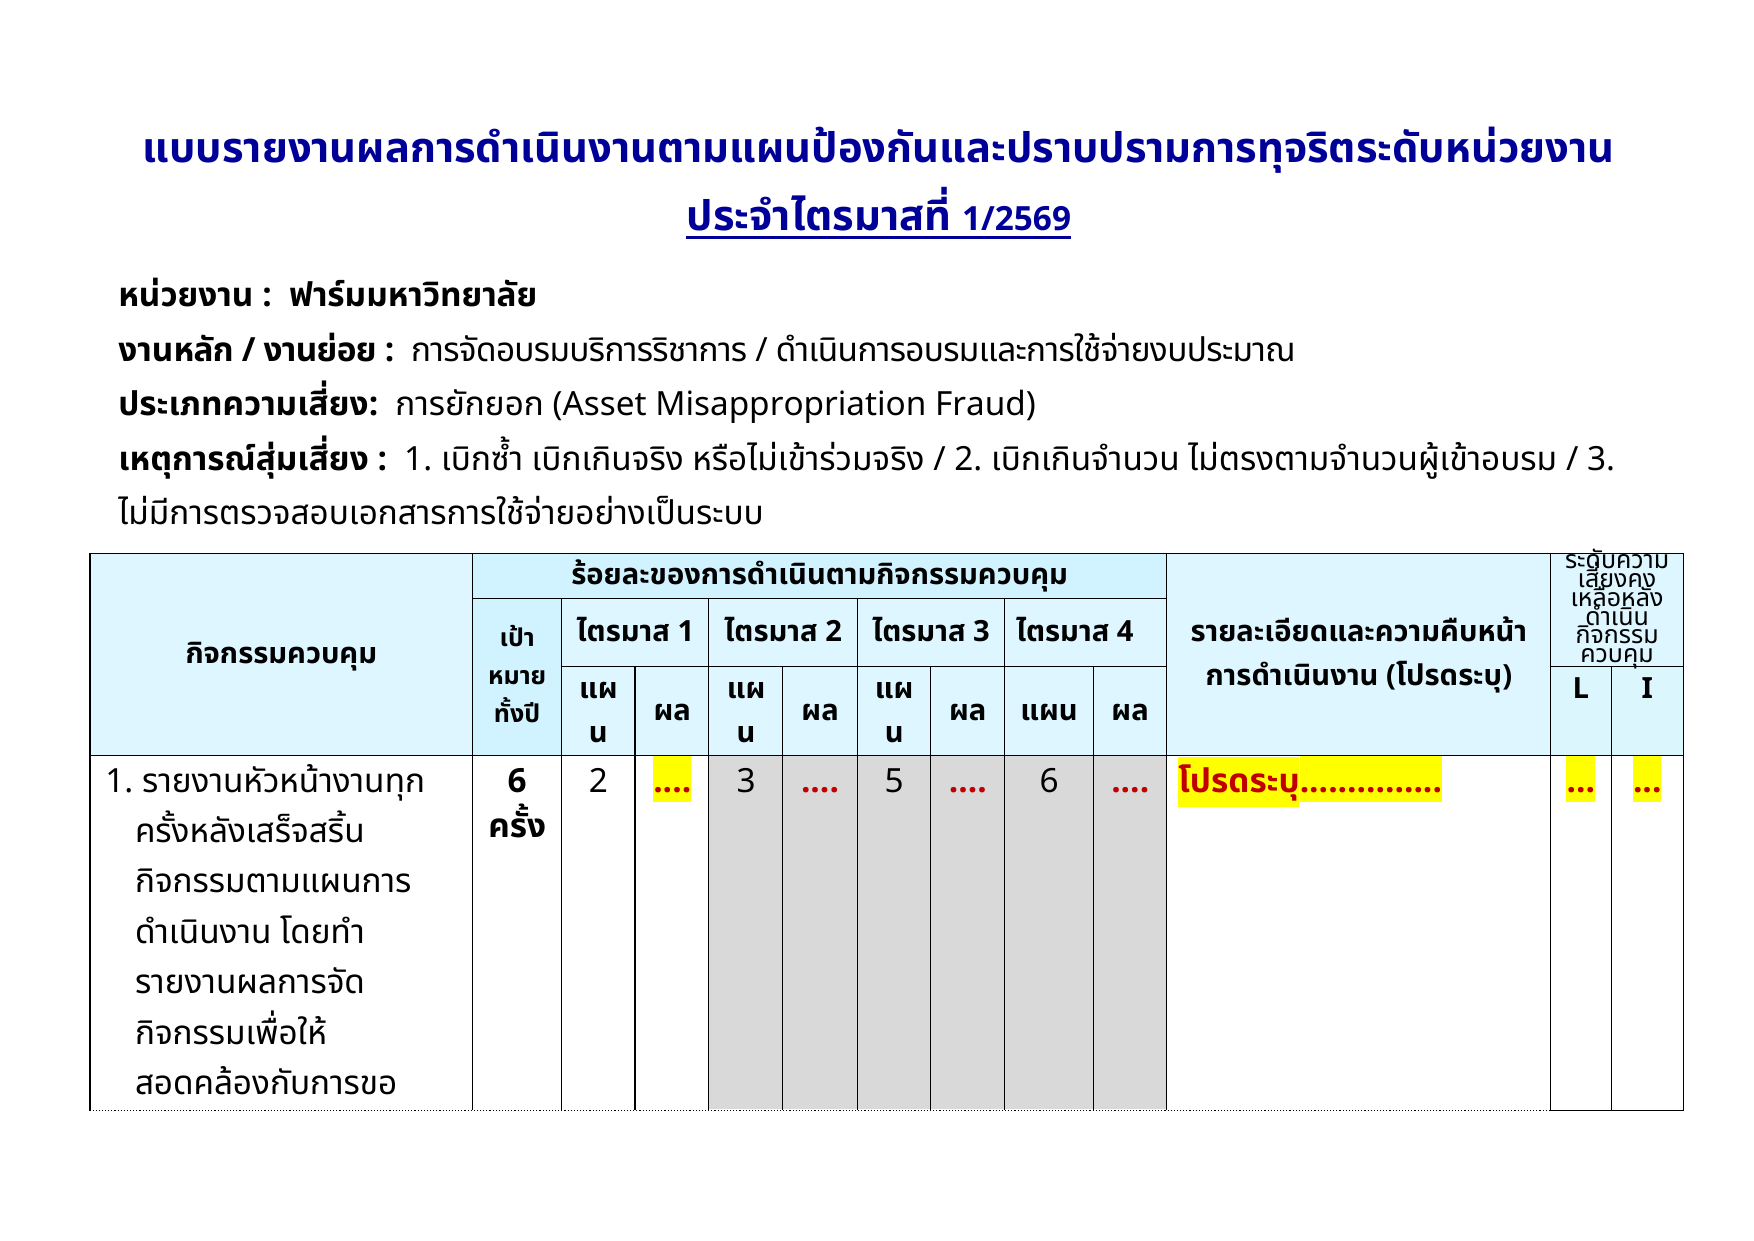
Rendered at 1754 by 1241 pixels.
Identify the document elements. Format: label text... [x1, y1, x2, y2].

table_cell แผน [858, 667, 930, 755]
table_cell ไตรมาส 1 [562, 599, 708, 666]
text เหตุการณ์สุ่มเสี่ยง : 1. เบิกซ้ำ เบิกเกินจริง หรือไม่เข้าร่วมจริง / 2. เบิกเกินจำนวน ไม่ตรงตามจำนวนผู้เข้าอบรม / 3. ไม่มีการตรวจสอบเอกสารการใช้จ่ายอย่างเป็นระบบ [118, 434, 1639, 539]
table_cell 3 [709, 756, 782, 1109]
table_cell ผล [1094, 667, 1166, 755]
table_cell แผน [1005, 667, 1093, 755]
table_header ระดับความเสี่ยงคงเหลือหลังดำเนินกิจกรรมควบคุม [1551, 554, 1683, 666]
table_cell แผน [709, 667, 782, 755]
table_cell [91, 756, 472, 1109]
table_cell ผล [931, 667, 1004, 755]
table_cell .... [783, 756, 857, 1109]
table_header ร้อยละของการดำเนินตามกิจกรรมควบคุม [473, 554, 1166, 598]
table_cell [1167, 756, 1550, 1109]
table_header รายละเอียดและความคืบหน้า การดำเนินงาน (โปรดระบุ) [1167, 554, 1550, 755]
table_cell ไตรมาส 3 [858, 599, 1004, 666]
table_cell 5 [858, 756, 930, 1109]
table_cell 6 [1005, 756, 1093, 1109]
table_cell I [1612, 667, 1683, 755]
table_cell .... [931, 756, 1004, 1109]
table_cell ผล [783, 667, 857, 755]
table_cell .... [1094, 756, 1166, 1109]
text งานหลัก / งานย่อย : การจัดอบรมบริการริชาการ / ดำเนินการอบรมและการใช้จ่ายงบประมาณ [118, 325, 1639, 376]
text ประเภทความเสี่ยง: การยักยอก (Asset Misappropriation Fraud) [118, 380, 1639, 431]
table_cell 2 [562, 756, 634, 1109]
table_cell ไตรมาส 4 [1005, 599, 1166, 666]
table_cell L [1551, 667, 1611, 755]
table_cell แผน [562, 667, 634, 755]
table_cell ... [1612, 756, 1683, 1109]
table_cell .... [636, 756, 708, 1109]
table_cell เป้าหมายทั้งปี [473, 599, 561, 755]
table_cell ผล [636, 667, 708, 755]
text แบบรายงานผลการดำเนินงานตามแผนป้องกันและปราบปรามการทุจริตระดับหน่วยงาน ประจำไตรมาสที่ 1/2569 [118, 118, 1639, 249]
table_header กิจกรรมควบคุม [91, 554, 472, 755]
table_cell ไตรมาส 2 [709, 599, 857, 666]
table_cell ... [1551, 756, 1611, 1109]
table_cell 6 ครั้ง [473, 756, 561, 1109]
text หน่วยงาน : ฟาร์มมหาวิทยาลัย [118, 271, 1639, 321]
